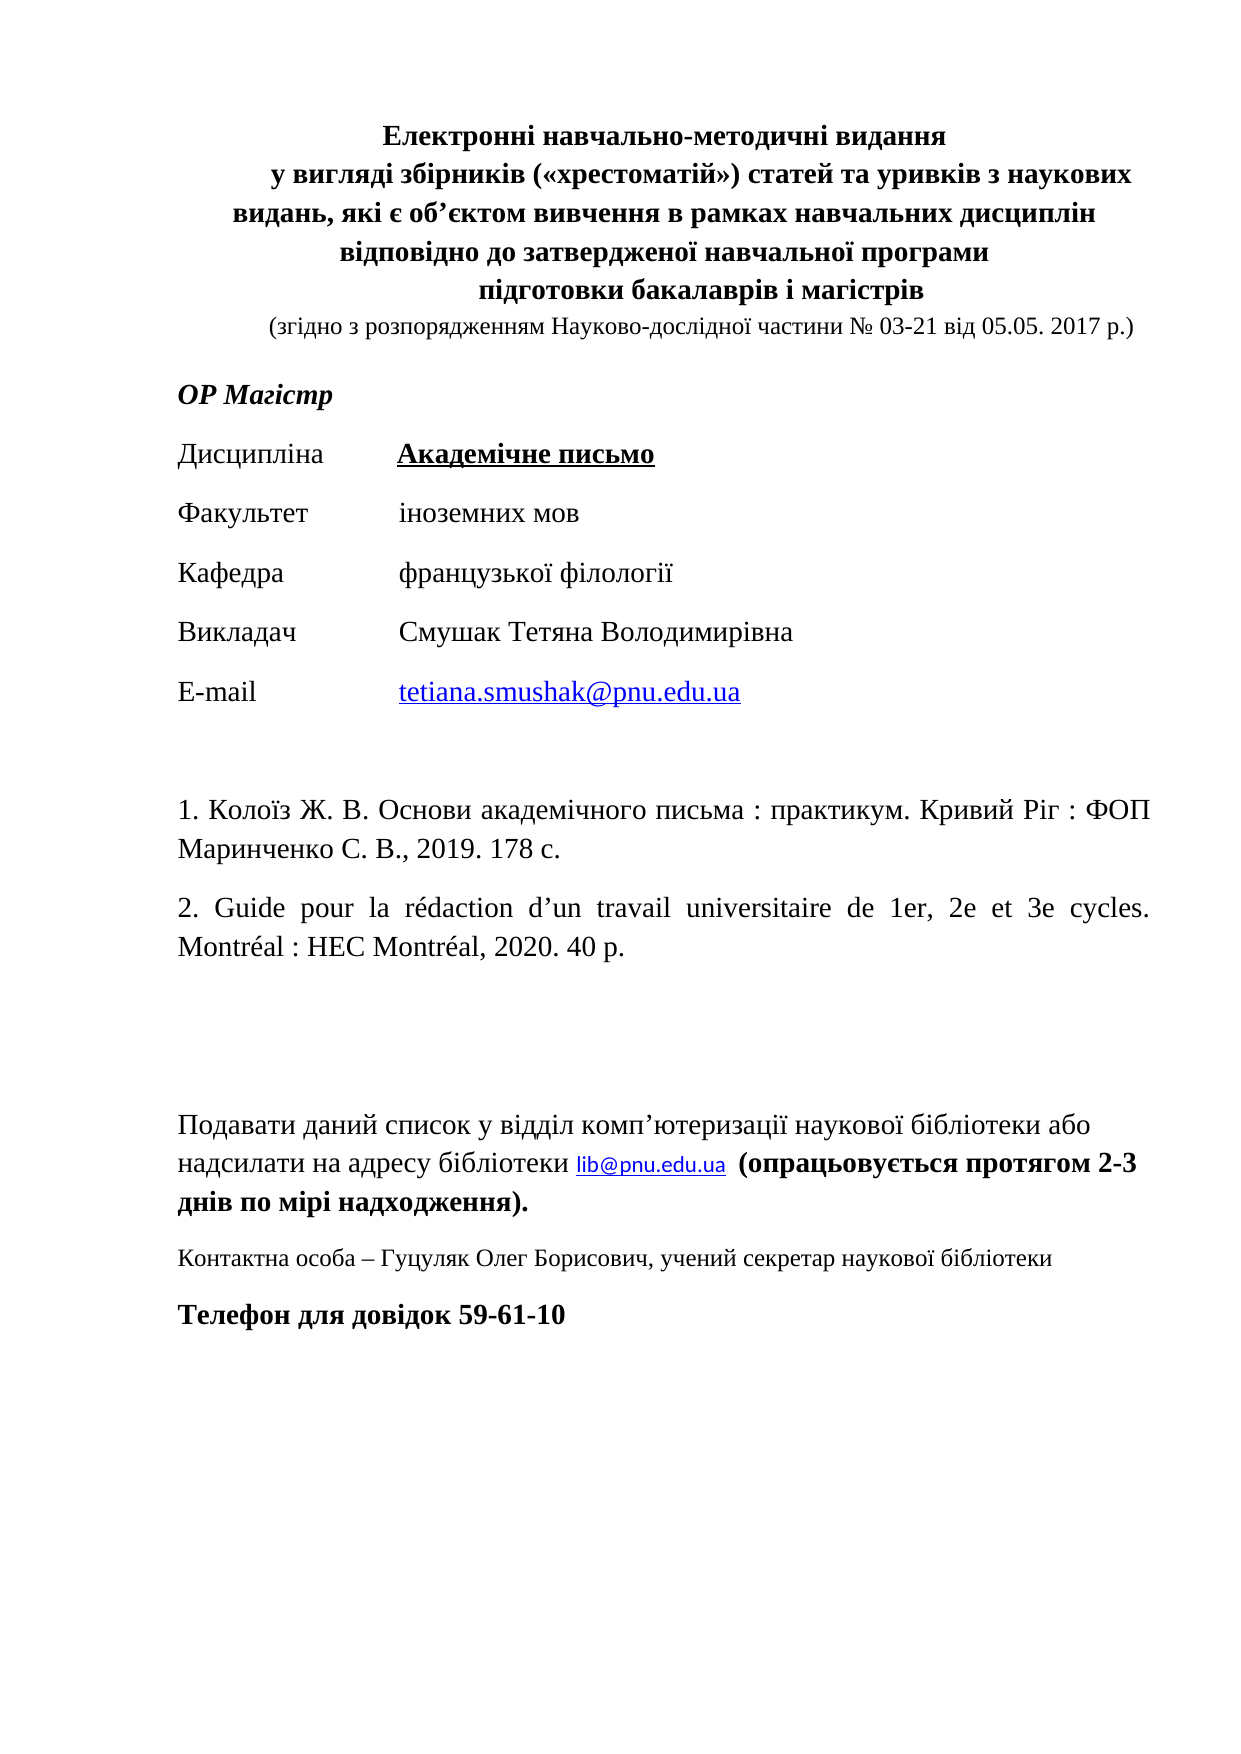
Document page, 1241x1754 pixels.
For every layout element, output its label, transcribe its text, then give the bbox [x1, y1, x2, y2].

text Телефон для довідок 59-61-10 [177, 1297, 1152, 1331]
text Факультет іноземних мов [177, 496, 1152, 529]
text у вигляді збірників («хрестоматій») статей та уривків з наукових видань, які є об’єктом вивчення в рамках навчальних дисциплін відповідно до затвердженої навчальної програми [177, 157, 1152, 267]
text 2. Guide pour la rédaction d’un travail universitaire de 1er, 2e et 3e cycles. Montréal : HEC Montréal, 2020. 40 р. [177, 890, 1152, 962]
text 1. Колоїз Ж. В. Основи академічного письма : практикум. Кривий Ріг : ФОП Маринченко С. В., 2019. 178 с. [177, 792, 1152, 864]
text E-mail tetiana.smushak@pnu.edu.ua [177, 674, 1152, 707]
text Електронні навчально-методичні видання [177, 118, 1152, 152]
text Викладач Смушак Тетяна Володимирівна [177, 614, 1152, 648]
text Кафедра французької філології [177, 555, 1152, 588]
text Контактна особа – Гуцуляк Олег Борисович, учений секретар наукової бібліотеки [177, 1243, 1152, 1272]
text ОР Магістр [177, 377, 1152, 410]
text (згідно з розпорядженням Науково-дослідної частини № 03-21 від 05.05. 2017 р.) [177, 311, 1152, 339]
text Подавати даний список у відділ комп’ютеризації наукової бібліотеки або надсилати на адресу бібліотеки lib@pnu.edu.ua (опрацьовується протягом 2-3 днів по мірі надходження). [177, 1107, 1152, 1218]
text підготовки бакалаврів і магістрів [177, 272, 1152, 306]
text Дисципліна Академічне письмо [177, 436, 1152, 470]
